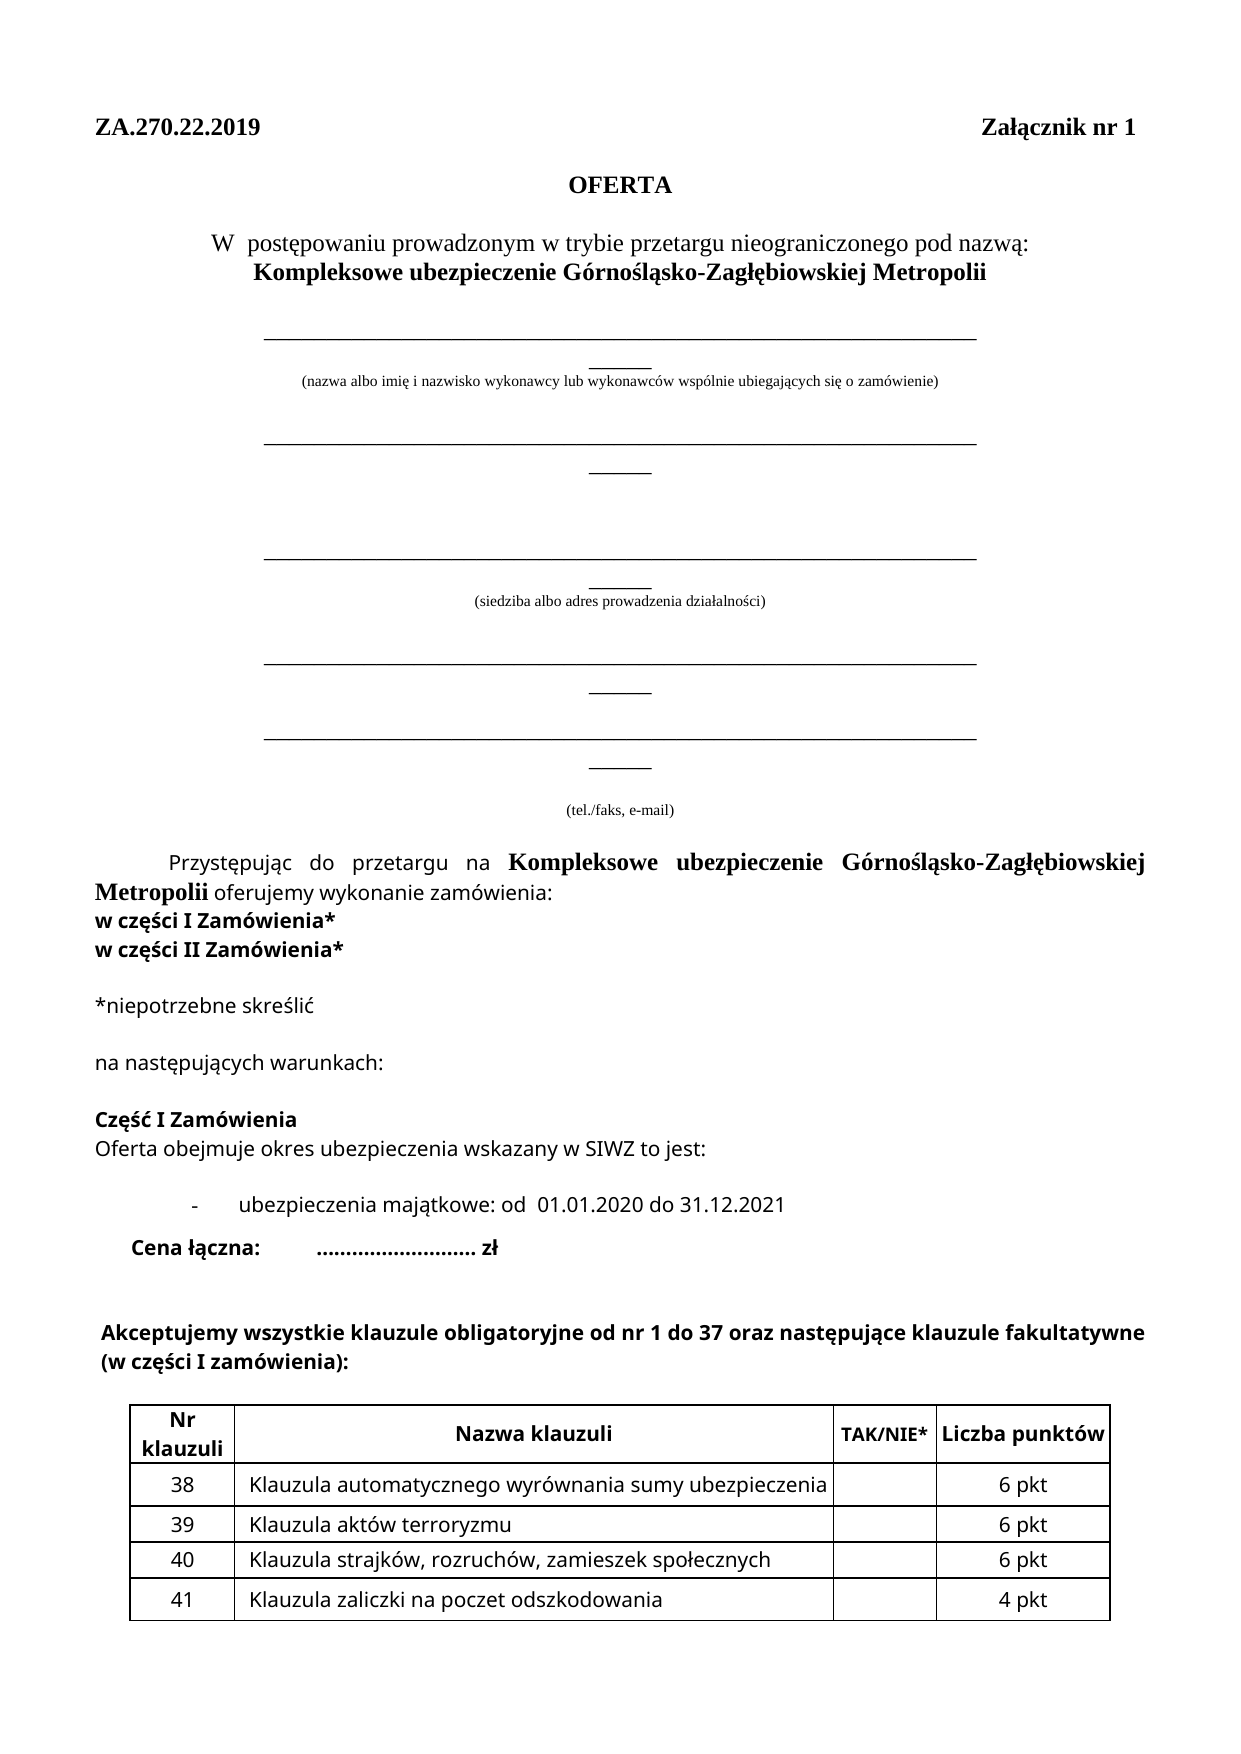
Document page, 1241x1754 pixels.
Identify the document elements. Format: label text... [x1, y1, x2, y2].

table_cell [834, 1579, 936, 1620]
table_cell 40 [131, 1543, 234, 1577]
table_cell [834, 1543, 936, 1577]
table_header Liczba punktów [937, 1406, 1109, 1462]
text OFERTA [94, 170, 1146, 199]
table_cell Klauzula automatycznego wyrównania sumy ubezpieczenia [235, 1464, 833, 1505]
table_cell Klauzula zaliczki na poczet odszkodowania [235, 1579, 833, 1620]
table_cell Klauzula strajków, rozruchów, zamieszek społecznych [235, 1543, 833, 1577]
table_cell 6 pkt [937, 1543, 1109, 1577]
table_cell Klauzula aktów terroryzmu [235, 1507, 833, 1541]
table_cell 38 [131, 1464, 234, 1505]
table_cell [834, 1507, 936, 1541]
text w części II Zamówienia* [94, 935, 1146, 963]
text Przystępując do przetargu na Kompleksowe ubezpieczenie Górnośląsko-Zagłębiowskiej Metropolii oferujemy wykonanie zamówienia: [94, 847, 1146, 906]
table_cell 39 [131, 1507, 234, 1541]
table_cell 6 pkt [937, 1507, 1109, 1541]
text na następujących warunkach: [94, 1048, 1146, 1077]
table_cell [834, 1464, 936, 1505]
text *niepotrzebne skreślić [94, 992, 1146, 1020]
text Akceptujemy wszystkie klauzule obligatoryjne od nr 1 do 37 oraz następujące klauzule fakultatywne (w części I zamówienia): [101, 1318, 1146, 1375]
text Oferta obejmuje okres ubezpieczenia wskazany w SIWZ to jest: [94, 1134, 1146, 1162]
table_header TAK/NIE* [834, 1406, 936, 1462]
text Cena łączna: ……………………… zł [131, 1233, 1146, 1262]
text ZA.270.22.2019 Załącznik nr 1 [94, 112, 1146, 141]
table_cell 4 pkt [937, 1579, 1109, 1620]
table_header ______________________________________________________________ (nazwa albo imię i nazwisko wykonawcy lub wykonawców wspólnie ubiegających się o zamówienie) ______________________________________________________________ ______________________________________________________________ (siedziba albo adres prowadzenia działalności) ______________________________________________________________ ______________________________________________________________ (tel./faks, e-mail) [260, 314, 980, 819]
text w części I Zamówienia* [94, 906, 1146, 935]
table_cell 41 [131, 1579, 234, 1620]
list ubezpieczenia majątkowe: od 01.01.2020 do 31.12.2021 [191, 1191, 1146, 1219]
table_header Nazwa klauzuli [235, 1406, 833, 1462]
text Część I Zamówienia [94, 1105, 1146, 1134]
text W postępowaniu prowadzonym w trybie przetargu nieograniczonego pod nazwą: Kompleksowe ubezpieczenie Górnośląsko-Zagłębiowskiej Metropolii [94, 228, 1146, 286]
table_cell 6 pkt [937, 1464, 1109, 1505]
table_header Nr klauzuli [131, 1406, 234, 1462]
